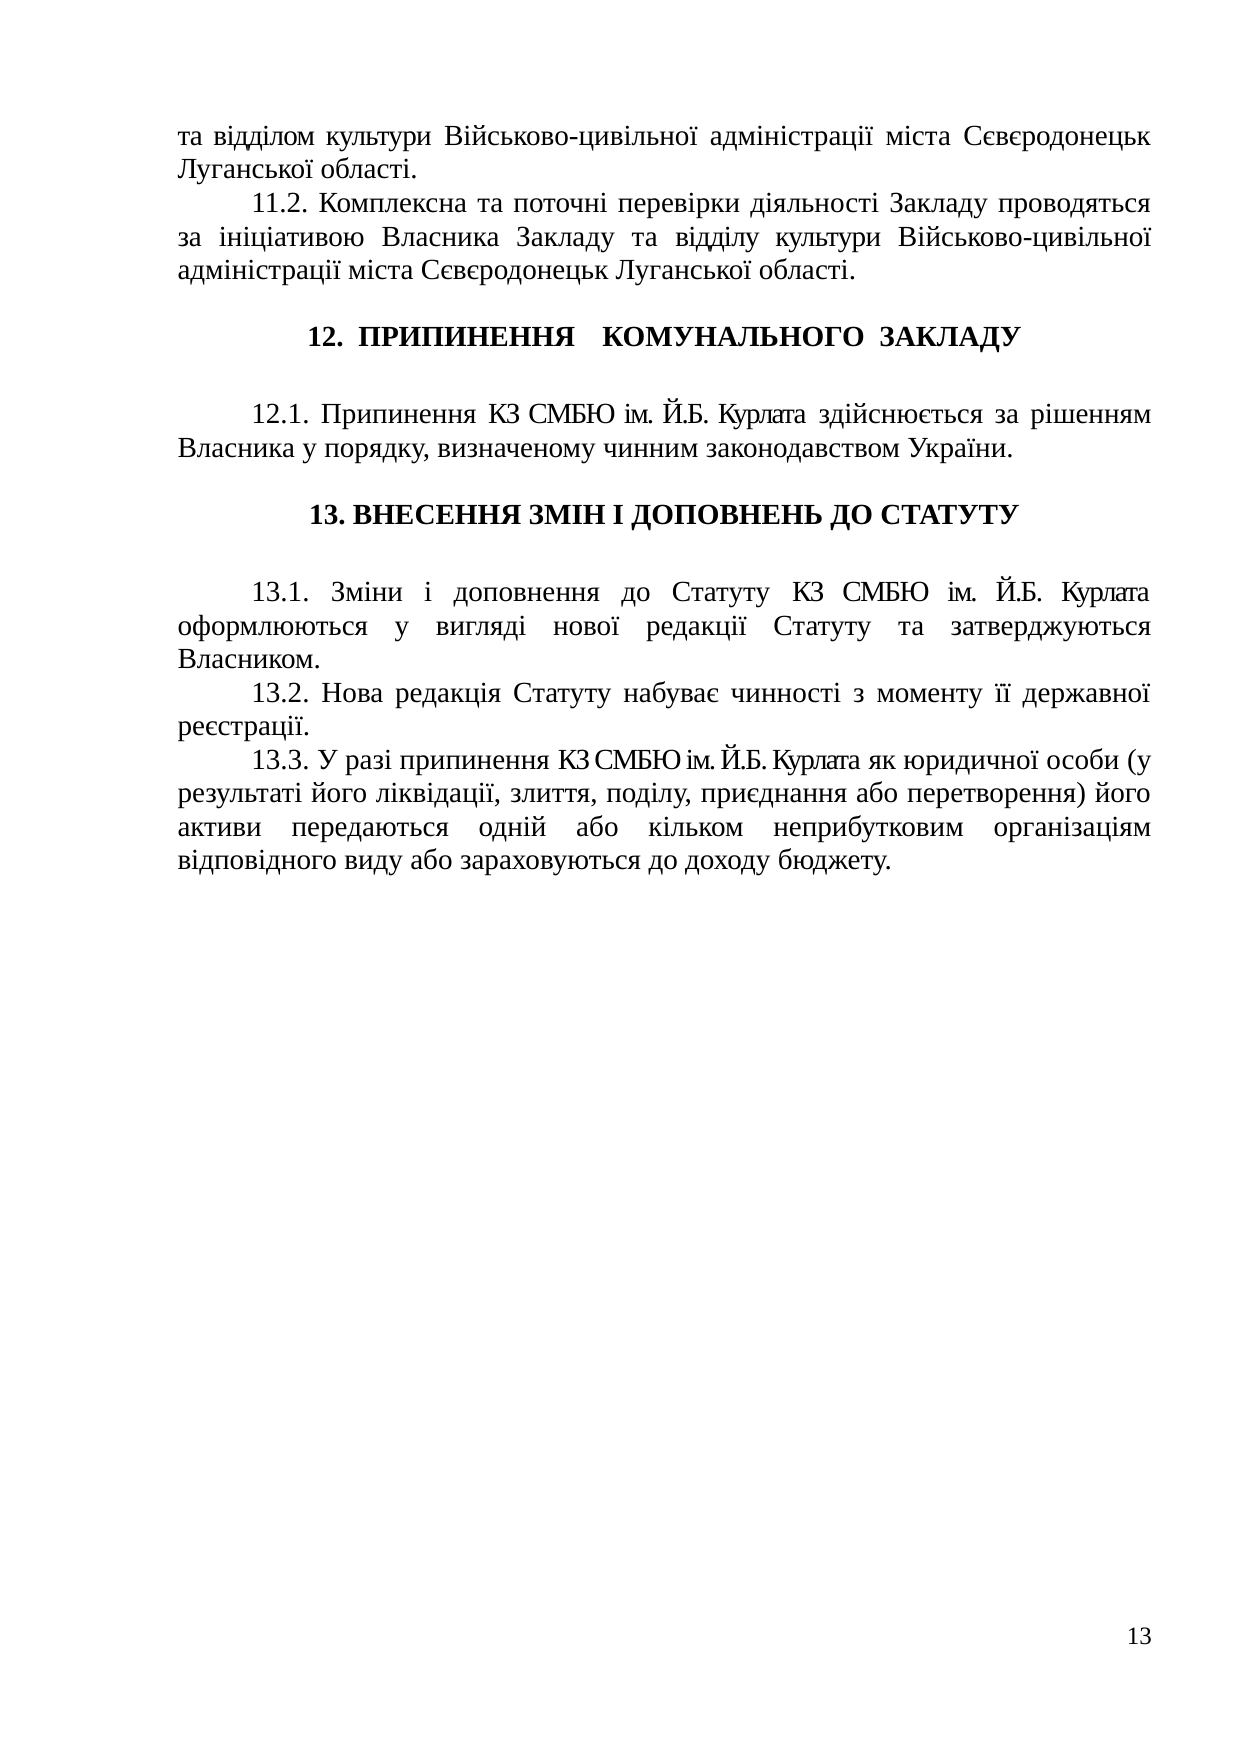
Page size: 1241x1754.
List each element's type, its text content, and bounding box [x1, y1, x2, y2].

text 13.2. Нова редакція Статуту набуває чинності з моменту її державної реєстрації. [177, 675, 1152, 742]
text 13.3. У разі припинення КЗ СМБЮ ім. Й.Б. Курлата як юридичної особи (у результаті його ліквідації, злиття, поділу, приєднання або перетворення) його активи передаються одній або кільком неприбутковим організаціям відповідного виду або зараховуються до доходу бюджету. [177, 742, 1152, 876]
text 13. ВНЕСЕННЯ ЗМІН І ДОПОВНЕНЬ ДО СТАТУТУ [177, 497, 1152, 531]
text 12. ПРИПИНЕННЯ КОМУНАЛЬНОГО ЗАКЛАДУ [177, 319, 1152, 353]
text 13.1. Зміни і доповнення до Статуту КЗ СМБЮ ім. Й.Б. Курлата оформлюються у вигляді нової редакції Статуту та затверджуються Власником. [177, 574, 1152, 675]
text 11.2. Комплексна та поточні перевірки діяльності Закладу проводяться за ініціативою Власника Закладу та відділу культури Військово-цивільної адміністрації міста Сєвєродонецьк Луганської області. [177, 185, 1152, 286]
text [177, 118, 1152, 185]
text 12.1. Припинення КЗ СМБЮ ім. Й.Б. Курлата здійснюється за рішенням Власника у порядку, визначеному чинним законодавством України. [177, 396, 1152, 463]
